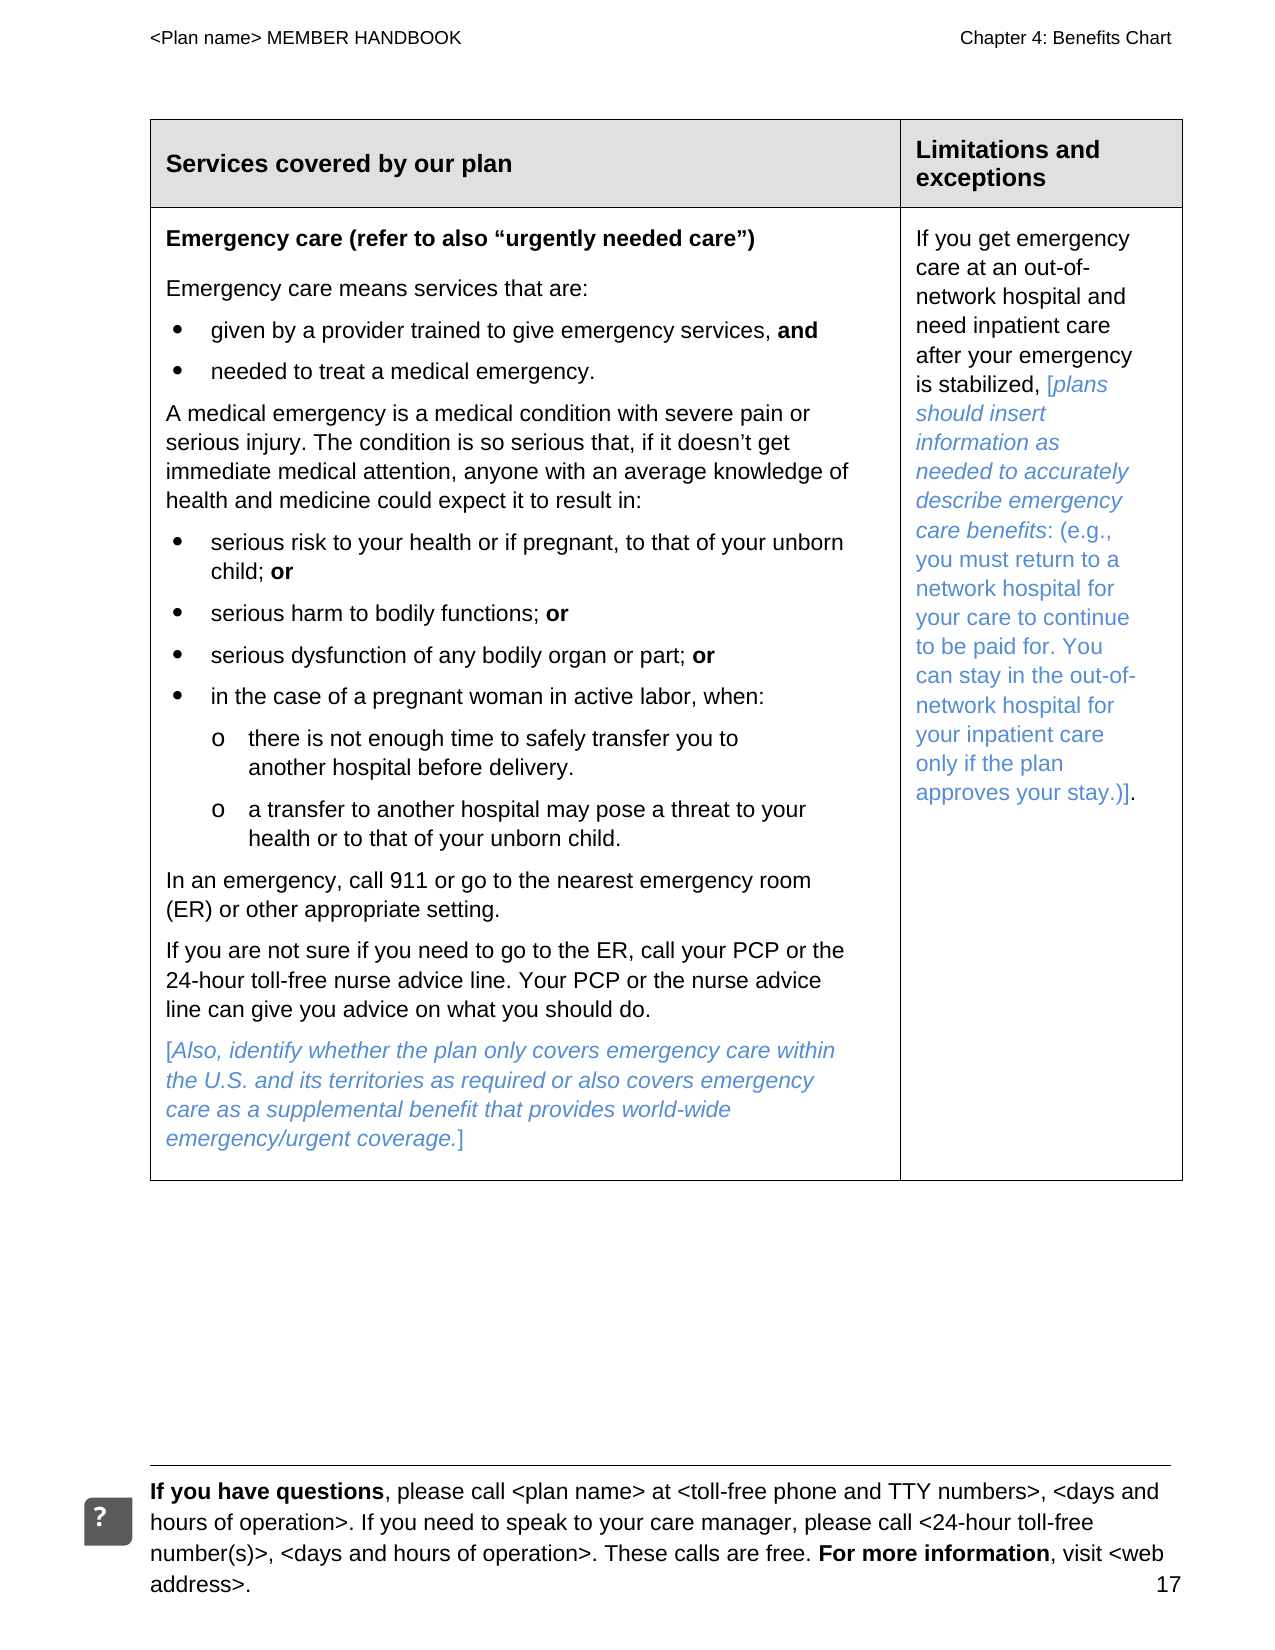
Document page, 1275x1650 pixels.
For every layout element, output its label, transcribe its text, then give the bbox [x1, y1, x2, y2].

table_header Limitations and exceptions [901, 120, 1182, 207]
table_cell If you get emergency care at an out-of-network hospital and need inpatient care after your emergency is stabilized, [plans should insert information as needed to accurately describe emergency care benefits: (e.g., you must return to a network hospital for your care to continue to be paid for. You can stay in the out-of-network hospital for your inpatient care only if the plan approves your stay.)]. [901, 208, 1182, 1180]
table_header Services covered by our plan [151, 120, 900, 207]
table_cell Emergency care (refer to also “urgently needed care”) Emergency care means services that are: given by a provider trained to give emergency services, and needed to treat a medical emergency. A medical emergency is a medical condition with severe pain or serious injury. The condition is so serious that, if it doesn’t get immediate medical attention, anyone with an average knowledge of health and medicine could expect it to result in: serious risk to your health or if pregnant, to that of your unborn child; or serious harm to bodily functions; or serious dysfunction of any bodily organ or part; or in the case of a pregnant woman in active labor, when: there is not enough time to safely transfer you to another hospital before delivery. a transfer to another hospital may pose a threat to your health or to that of your unborn child. In an emergency, call 911 or go to the nearest emergency room (ER) or other appropriate setting. If you are not sure if you need to go to the ER, call your PCP or the 24-hour toll-free nurse advice line. Your PCP or the nurse advice line can give you advice on what you should do. [Also, identify whether the plan only covers emergency care within the U.S. and its territories as required or also covers emergency care as a supplemental benefit that provides world-wide emergency/urgent coverage.] [151, 208, 900, 1180]
